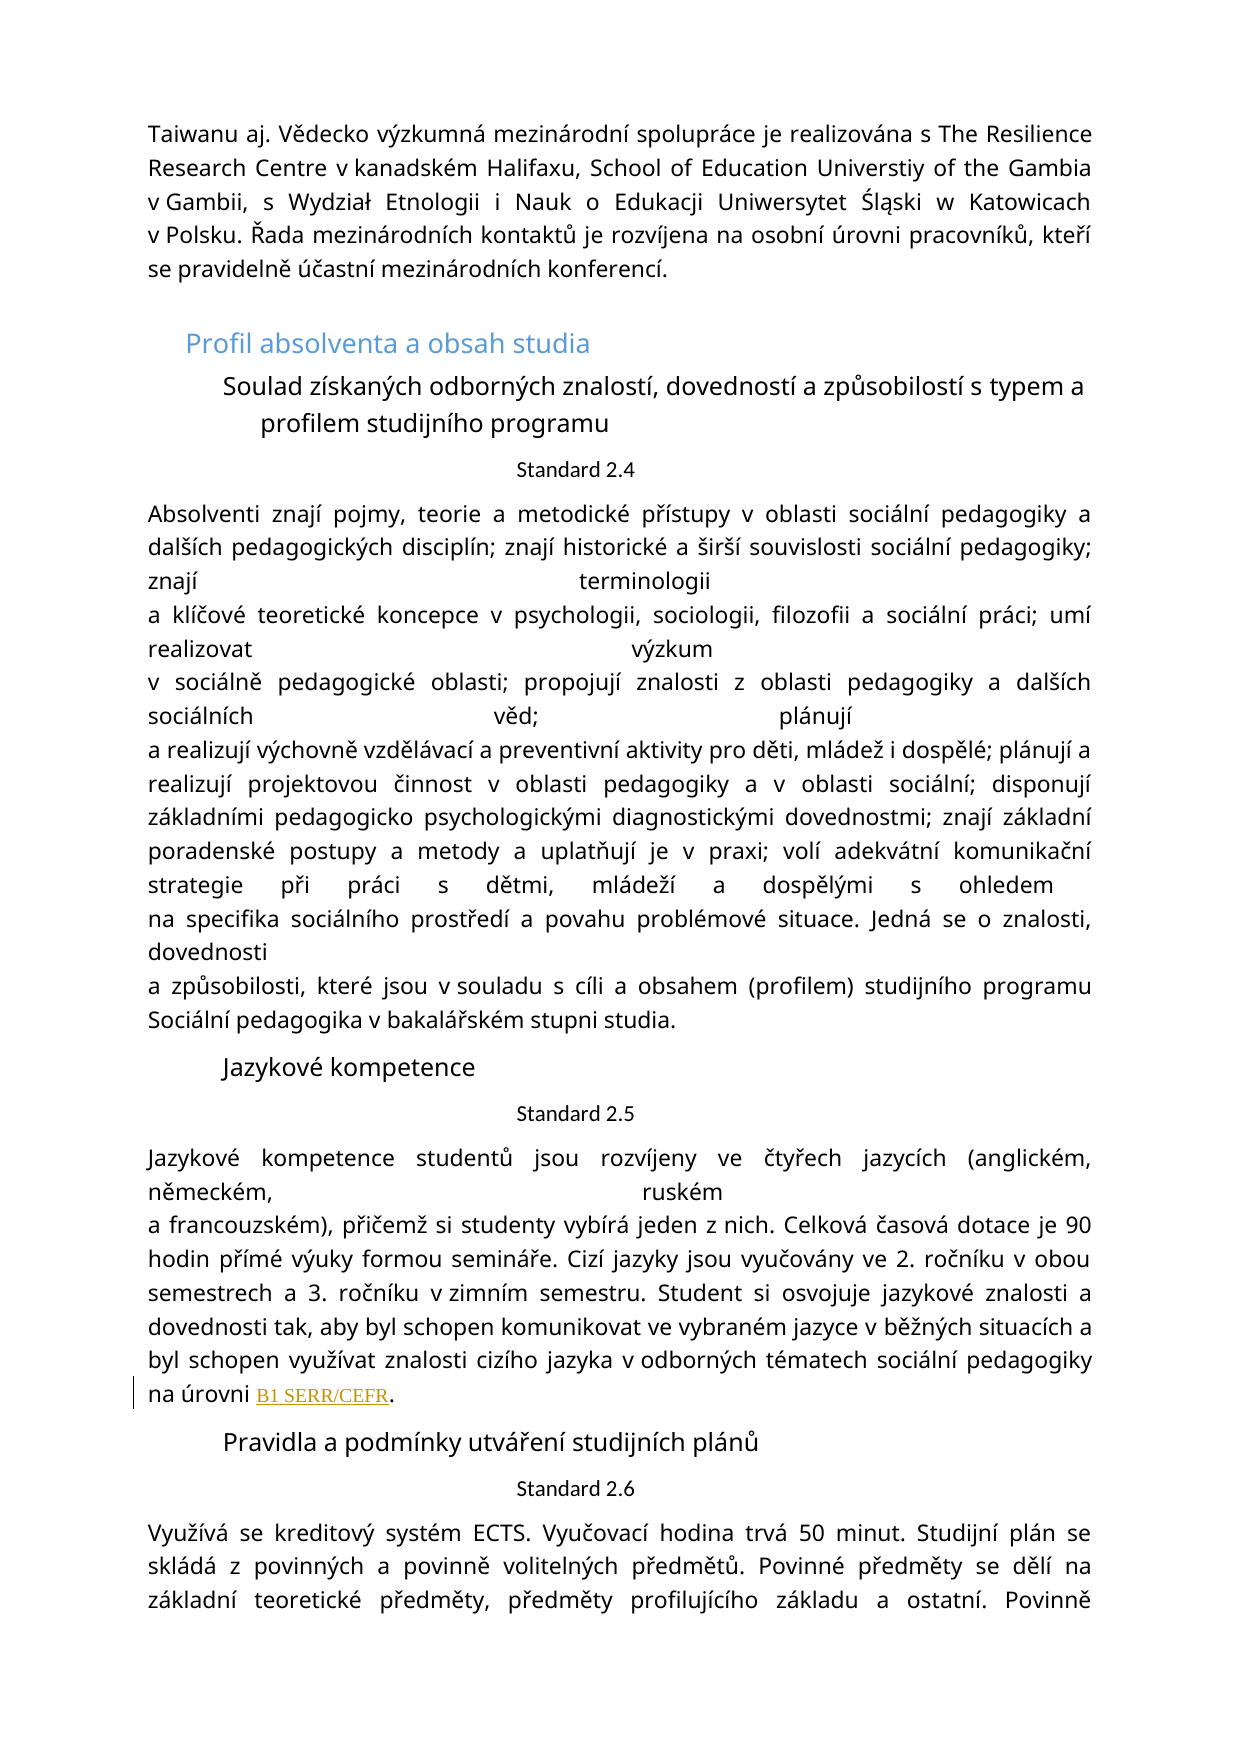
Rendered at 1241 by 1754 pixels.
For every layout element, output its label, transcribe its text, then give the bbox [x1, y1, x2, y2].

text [148, 118, 1092, 284]
text Soulad získaných odborných znalostí, dovedností a způsobilostí s typem a profilem studijního programu [223, 369, 1092, 439]
text Absolventi znají pojmy, teorie a metodické přístupy v oblasti sociální pedagogiky a dalších pedagogických disciplín; znají historické a širší souvislosti sociální pedagogiky; znají terminologii a klíčové teoretické koncepce v psychologii, sociologii, filozofii a sociální práci; umí realizovat výzkum v sociálně pedagogické oblasti; propojují znalosti z oblasti pedagogiky a dalších sociálních věd; plánují a realizují výchovně vzdělávací a preventivní aktivity pro děti, mládež i dospělé; plánují a realizují projektovou činnost v oblasti pedagogiky a v oblasti sociální; disponují základními pedagogicko psychologickými diagnostickými dovednostmi; znají základní poradenské postupy a metody a uplatňují je v praxi; volí adekvátní komunikační strategie při práci s dětmi, mládeží a dospělými s ohledem na specifika sociálního prostředí a povahu problémové situace. Jedná se o znalosti, dovednosti a způsobilosti, které jsou v souladu s cíli a obsahem (profilem) studijního programu Sociální pedagogika v bakalářském stupni studia. [148, 497, 1092, 1035]
text Standard 2.5 [148, 1099, 1092, 1127]
text Profil absolventa a obsah studia [185, 325, 1092, 362]
text Jazykové kompetence [223, 1050, 1092, 1084]
text Standard 2.4 [148, 455, 1092, 483]
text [148, 1516, 1092, 1615]
text Pravidla a podmínky utváření studijních plánů [223, 1424, 1092, 1458]
text Standard 2.6 [148, 1474, 1092, 1502]
text Jazykové kompetence studentů jsou rozvíjeny ve čtyřech jazycích (anglickém, německém, ruském a francouzském), přičemž si studenty vybírá jeden z nich. Celková časová dotace je 90 hodin přímé výuky formou semináře. Cizí jazyky jsou vyučovány ve 2. ročníku v obou semestrech a 3. ročníku v zimním semestru. Student si osvojuje jazykové znalosti a dovednosti tak, aby byl schopen komunikovat ve vybraném jazyce v běžných situacích a byl schopen využívat znalosti cizího jazyka v odborných tématech sociální pedagogiky na úrovni . [148, 1142, 1092, 1409]
